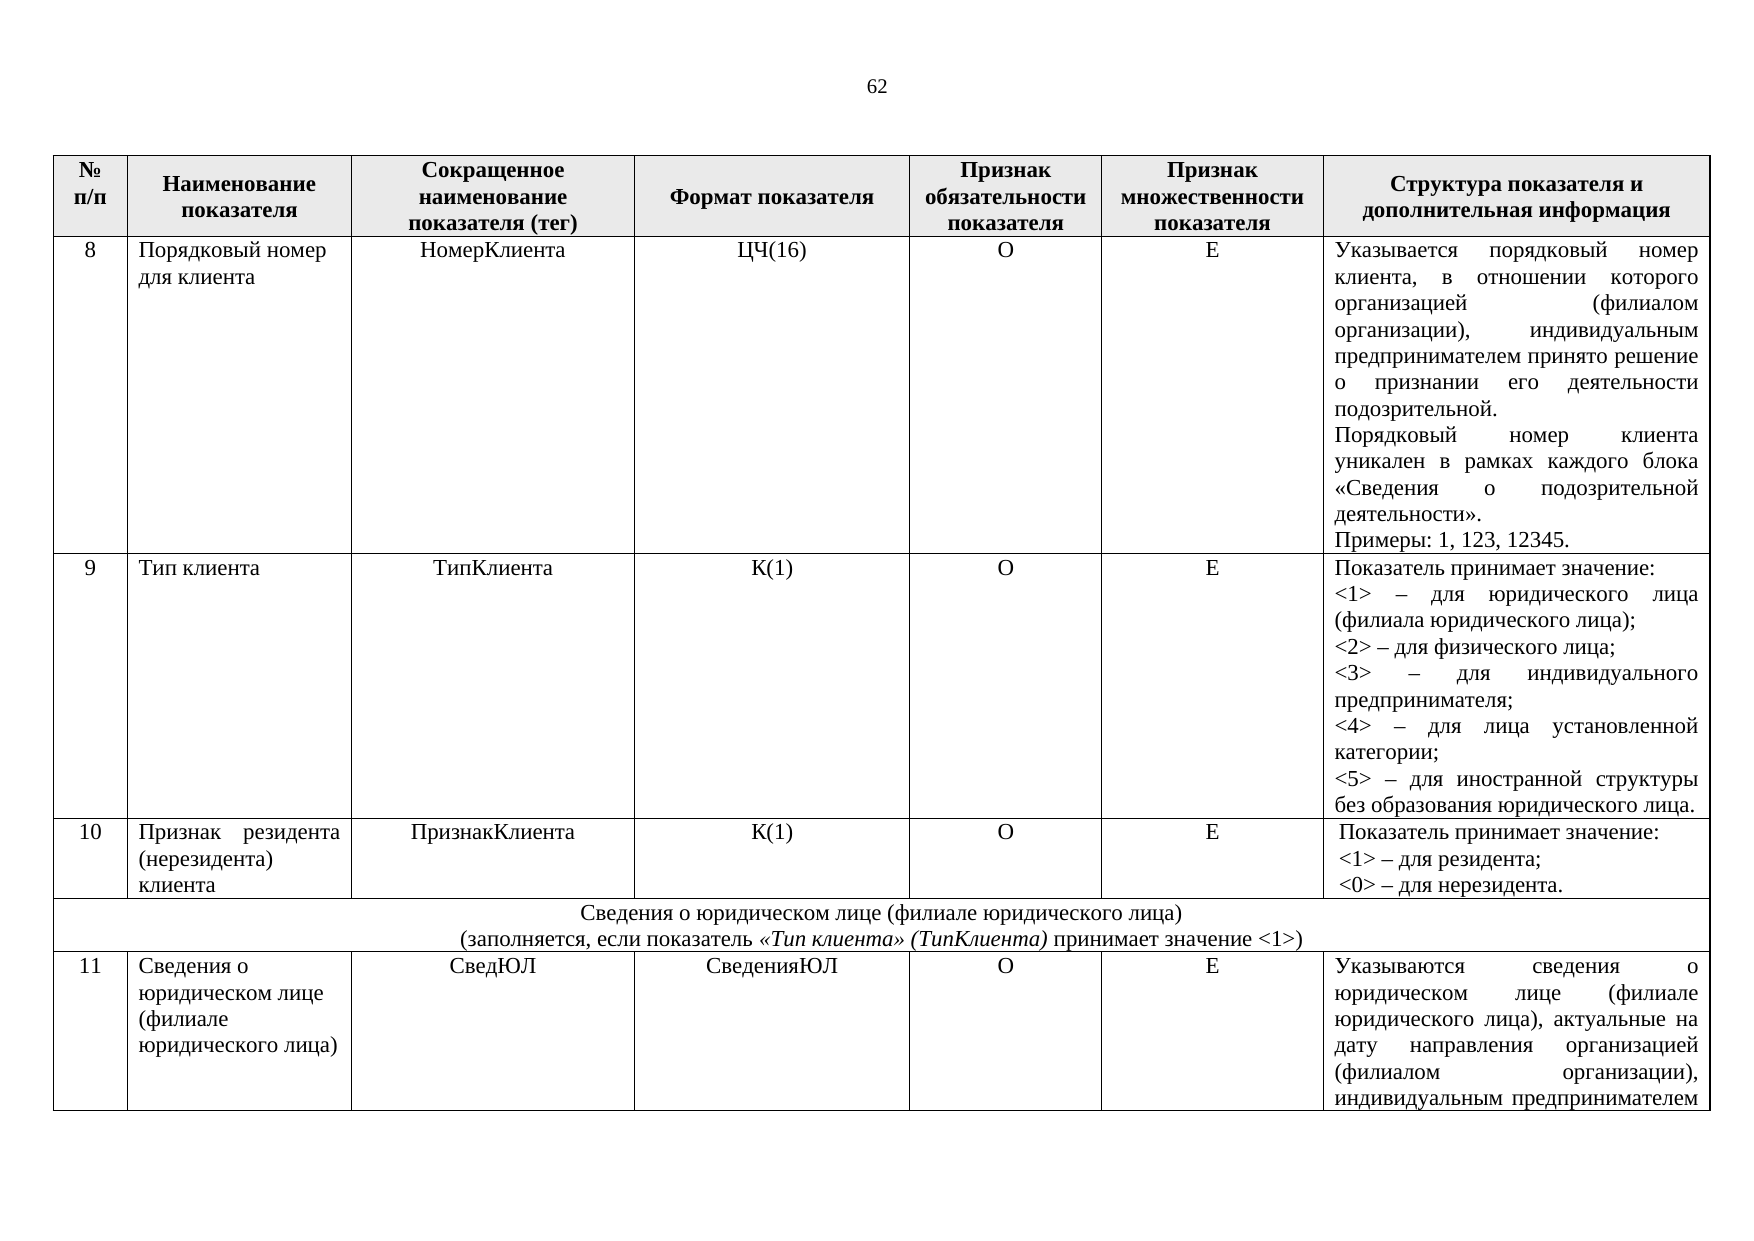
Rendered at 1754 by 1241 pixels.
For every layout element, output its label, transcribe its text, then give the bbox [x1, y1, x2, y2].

table_cell К(1) [635, 554, 909, 817]
table_cell Е [1102, 554, 1323, 817]
table_cell О [910, 819, 1101, 897]
table_cell К(1) [635, 819, 909, 897]
table_cell ТипКлиента [352, 554, 634, 817]
table_cell Показатель принимает значение: <1> – для резидента; <0> – для нерезидента. [1324, 819, 1709, 897]
table_header Наименование показателя [128, 156, 351, 236]
table_cell Сведения о юридическом лице (филиале юридического лица) [128, 952, 351, 1110]
table_header Формат показателя [635, 156, 909, 236]
table_cell Указывается порядковый номер клиента, в отношении которого организацией (филиалом организации), индивидуальным предпринимателем принято решение о признании его деятельности подозрительной. Порядковый номер клиента уникален в рамках каждого блока «Сведения о подозрительной деятельности». Примеры: 1, 123, 12345. [1324, 237, 1709, 553]
table_cell Е [1102, 819, 1323, 897]
table_cell Сведения о юридическом лице (филиале юридического лица) (заполняется, если показатель «Тип клиента» (ТипКлиента) принимает значение <1>) [54, 899, 1709, 951]
table_header № п/п [54, 156, 127, 236]
table_cell ПризнакКлиента [352, 819, 634, 897]
table_header Сокращенное наименование показателя (тег) [352, 156, 634, 236]
table_cell 9 [54, 554, 127, 817]
table_header Признак обязательности показателя [910, 156, 1101, 236]
table_cell Тип клиента [128, 554, 351, 817]
table_cell 8 [54, 237, 127, 553]
table_cell СведенияЮЛ [635, 952, 909, 1110]
table_cell О [910, 237, 1101, 553]
table_cell Порядковый номер для клиента [128, 237, 351, 553]
table_cell ЦЧ(16) [635, 237, 909, 553]
table_cell О [910, 952, 1101, 1110]
table_cell Показатель принимает значение: <1> – для юридического лица (филиала юридического лица); <2> – для физического лица; <3> – для индивидуального предпринимателя; <4> – для лица установленной категории; <5> – для иностранной структуры без образования юридического лица. [1324, 554, 1709, 817]
table_cell 10 [54, 819, 127, 897]
table_cell Е [1102, 237, 1323, 553]
table_cell СведЮЛ [352, 952, 634, 1110]
table_cell Е [1102, 952, 1323, 1110]
table_cell Признак резидента (нерезидента) клиента [128, 819, 351, 897]
table_cell НомерКлиента [352, 237, 634, 553]
table_header Признак множественности показателя [1102, 156, 1323, 236]
table_header Структура показателя и дополнительная информация [1324, 156, 1709, 236]
table_cell О [910, 554, 1101, 817]
table_cell 11 [54, 952, 127, 1110]
